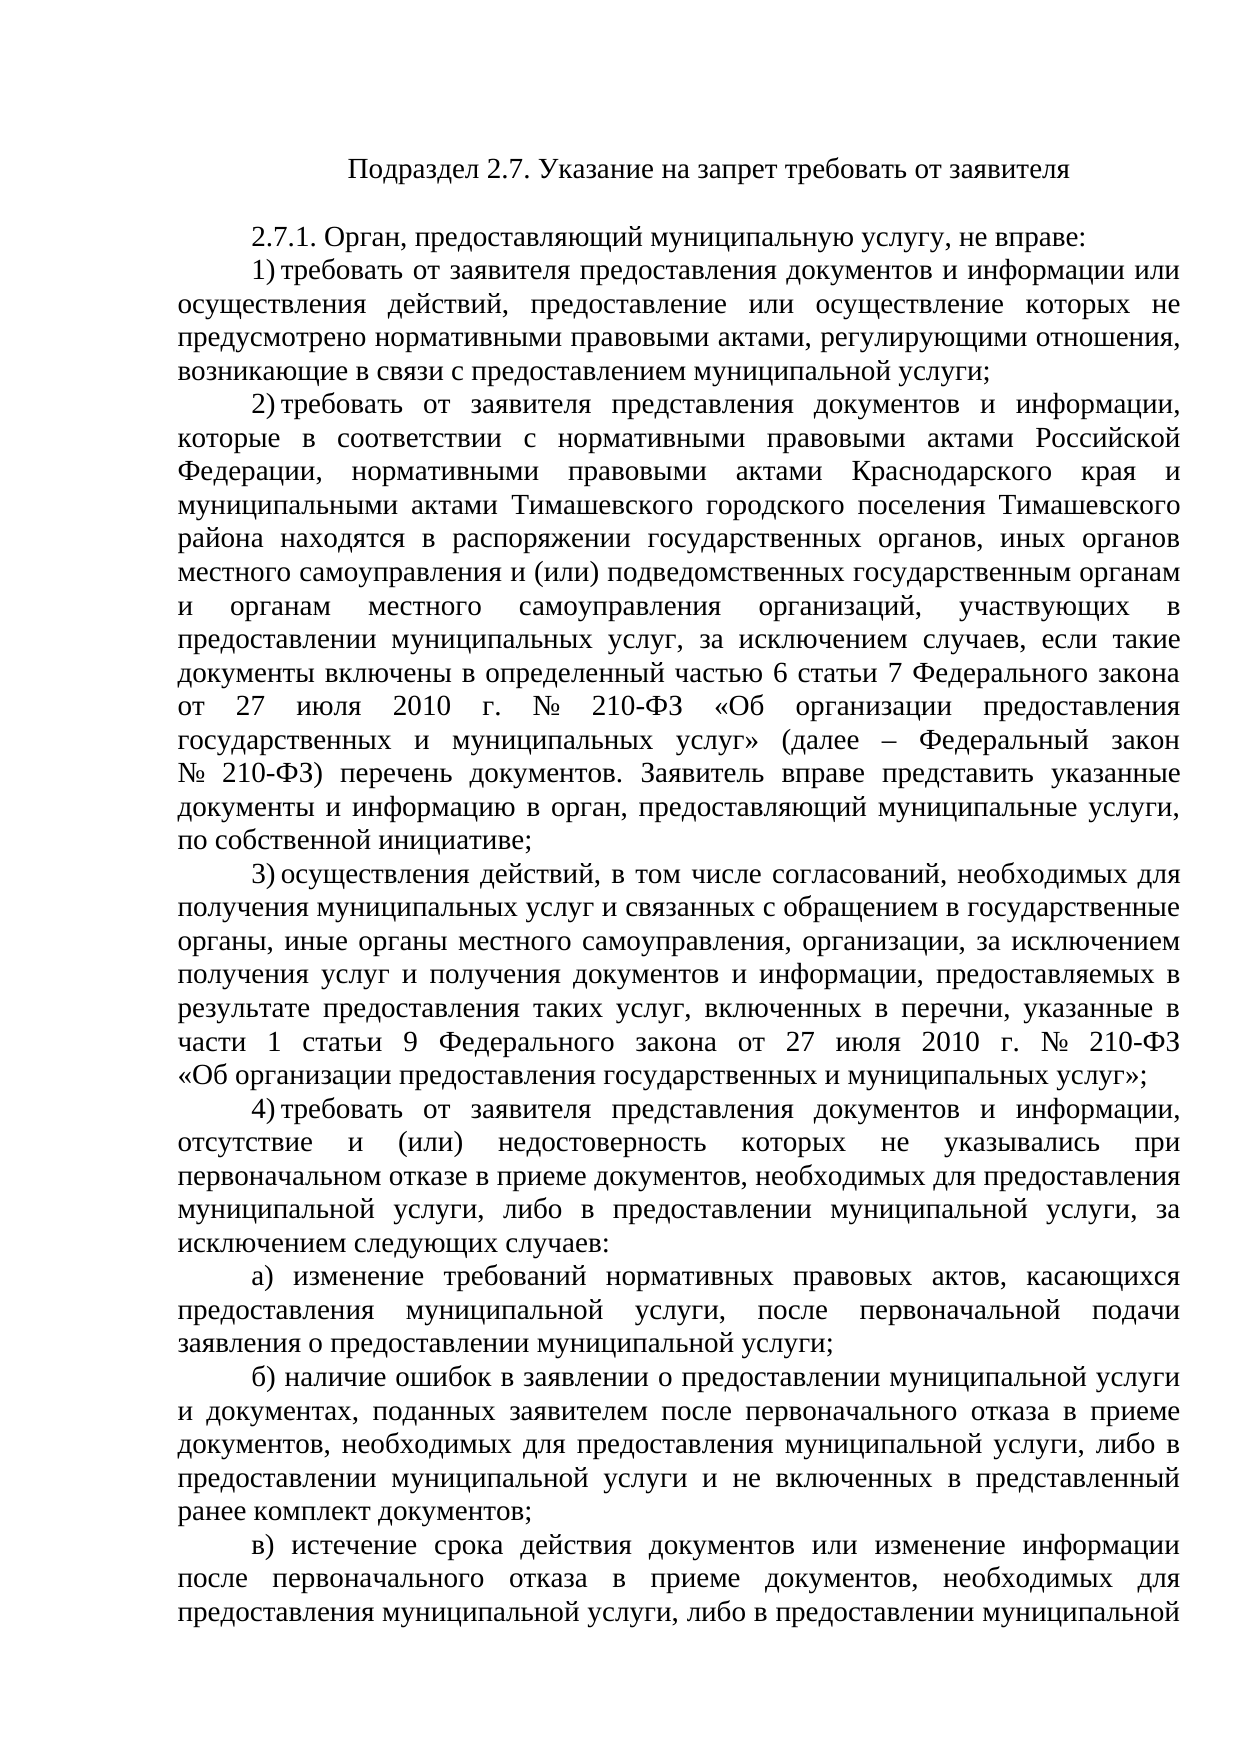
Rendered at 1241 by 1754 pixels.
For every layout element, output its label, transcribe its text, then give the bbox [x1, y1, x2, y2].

list требовать от заявителя представления документов и информации, которые в соответствии с нормативными правовыми актами Российской Федерации, нормативными правовыми актами Краснодарского края и муниципальными актами Тимашевского городского поселения Тимашевского района находятся в распоряжении государственных органов, иных органов местного самоуправления и (или) подведомственных государственным органам и органам местного самоуправления организаций, участвующих в предоставлении муниципальных услуг, за исключением случаев, если такие документы включены в определенный частью 6 статьи 7 Федерального закона от 27 июля 2010 г. № 210-ФЗ «Об организации предоставления государственных и муниципальных услуг» (далее – Федеральный закон № 210-ФЗ) перечень документов. Заявитель вправе представить указанные документы и информацию в орган, предоставляющий муниципальные услуги, по собственной инициативе; [177, 386, 1181, 856]
text а) изменение требований нормативных правовых актов, касающихся предоставления муниципальной услуги, после первоначальной подачи заявления о предоставлении муниципальной услуги; [177, 1258, 1181, 1359]
text Подраздел 2.7. Указание на запрет требовать от заявителя [177, 152, 1181, 185]
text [177, 1527, 1181, 1627]
list требовать от заявителя предоставления документов и информации или осуществления действий, предоставление или осуществление которых не предусмотрено нормативными правовыми актами, регулирующими отношения, возникающие в связи с предоставлением муниципальной услуги; [177, 252, 1181, 386]
text б) наличие ошибок в заявлении о предоставлении муниципальной услуги и документах, поданных заявителем после первоначального отказа в приеме документов, необходимых для предоставления муниципальной услуги, либо в предоставлении муниципальной услуги и не включенных в представленный ранее комплект документов; [177, 1359, 1181, 1527]
list осуществления действий, в том числе согласований, необходимых для получения муниципальных услуг и связанных с обращением в государственные органы, иные органы местного самоуправления, организации, за исключением получения услуг и получения документов и информации, предоставляемых в результате предоставления таких услуг, включенных в перечни, указанные в части 1 статьи 9 Федерального закона от № 210-ФЗ «Об организации предоставления государственных и муниципальных услуг»; [177, 856, 1181, 1091]
list требовать от заявителя представления документов и информации, отсутствие и (или) недостоверность которых не указывались при первоначальном отказе в приеме документов, необходимых для предоставления муниципальной услуги, либо в предоставлении муниципальной услуги, за исключением следующих случаев: [177, 1091, 1181, 1258]
text 2.7.1. Орган, предоставляющий муниципальную услугу, не вправе: [177, 219, 1181, 252]
